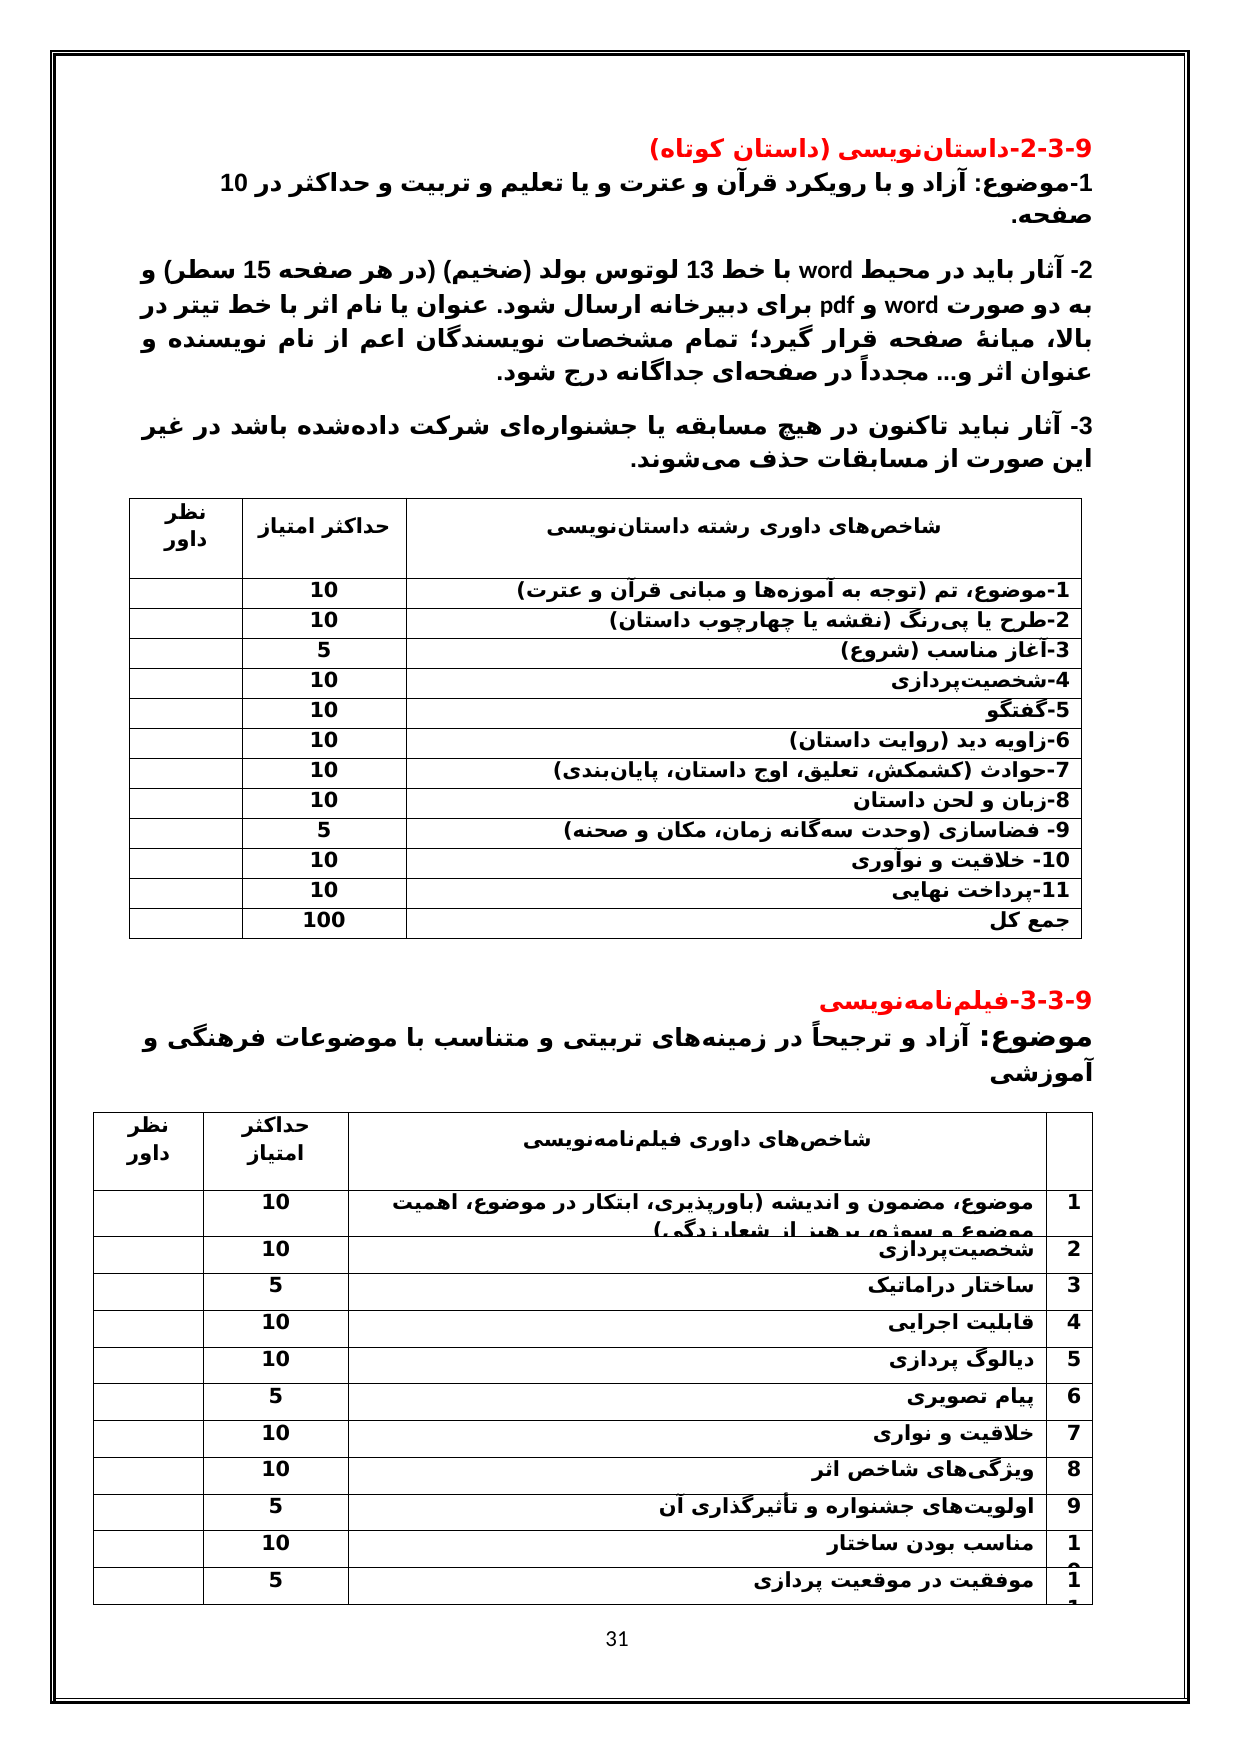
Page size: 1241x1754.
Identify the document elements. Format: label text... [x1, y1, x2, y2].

table_cell 8 [1047, 1458, 1092, 1494]
table_cell [130, 639, 242, 667]
table_cell [94, 1458, 203, 1494]
table_cell 10 [204, 1237, 348, 1273]
subtitle 2-3-9-داستان‌نویسی (داستان کوتاه) [141, 134, 1093, 163]
table_cell 6 [1047, 1384, 1092, 1420]
table_cell جمع کل [407, 909, 1081, 937]
table_cell 9- فضاسازی (وحدت سه‌گانه زمان، مکان و صحنه) [407, 819, 1081, 847]
table_cell [94, 1531, 203, 1567]
table_cell 5 [243, 819, 406, 847]
table_cell 10 [204, 1191, 348, 1236]
table_cell دیالوگ پردازی [349, 1348, 1046, 1383]
table_cell اولویت‌های جشنواره و تأثیرگذاری آن [349, 1495, 1046, 1530]
table_cell 6-زاویه دید (روایت داستان) [407, 729, 1081, 757]
table_cell 100 [243, 909, 406, 937]
table_cell ویژگی‌های شاخص اثر [349, 1458, 1046, 1494]
text 3- آثار نباید تاکنون در هیچ مسابقه یا جشنواره‌ای شرکت داده‌شده باشد در غیر این صورت از مسابقات حذف می‌شوند. [141, 411, 1093, 473]
table_header حداکثر امتیاز [243, 499, 406, 577]
table_cell پیام تصویری [349, 1384, 1046, 1420]
table_cell 11-پرداخت نهایی [407, 879, 1081, 907]
table_cell 7-حوادث (کشمکش، تعلیق، اوج داستان، پایان‌بندی) [407, 759, 1081, 787]
table_cell 10 [243, 879, 406, 907]
table_cell 5 [1047, 1348, 1092, 1383]
table_cell 7 [1047, 1421, 1092, 1457]
table_cell [94, 1495, 203, 1530]
table_cell 10 [204, 1531, 348, 1567]
table_header نظر داور [94, 1113, 203, 1189]
table_header شاخص‌های داوری فیلم‌نامه‌نویسی [349, 1113, 1046, 1189]
text 2- آثار باید در محیط word با خط 13 لوتوس بولد (ضخیم) (در هر صفحه 15 سطر) و به دو صورت word و pdf برای دبیرخانه ارسال شود. عنوان یا نام اثر با خط تیتر در بالا، میانۀ صفحه قرار گیرد؛ تمام مشخصات نویسندگان اعم از نام نویسنده و عنوان اثر و... مجدداً در صفحه‌ای جداگانه درج شود. [141, 254, 1093, 386]
table_cell 5 [204, 1274, 348, 1310]
table_cell 5 [243, 639, 406, 667]
table_cell 10 [243, 609, 406, 637]
table_cell 3-آغاز مناسب (شروع) [407, 639, 1081, 667]
table_cell 10 [243, 699, 406, 727]
table_cell 2-طرح یا پی‌رنگ (نقشه یا چهارچوب داستان) [407, 609, 1081, 637]
table_cell [94, 1311, 203, 1347]
table_cell 4 [1047, 1311, 1092, 1347]
table_cell 5 [204, 1568, 348, 1604]
text موضوع: آزاد و ترجیحاً در زمینه‌های تربیتی و متناسب با موضوعات فرهنگی و آموزشی [141, 1019, 1093, 1087]
table_cell 4-شخصیت‌پردازی [407, 669, 1081, 697]
table_cell 10 [243, 789, 406, 817]
table_cell [130, 759, 242, 787]
table_cell [94, 1384, 203, 1420]
table_cell 9 [1047, 1495, 1092, 1530]
table_header نظر داور [130, 499, 242, 577]
table_cell 10 [243, 669, 406, 697]
table_cell 10 [204, 1421, 348, 1457]
table_cell [94, 1274, 203, 1310]
table_cell ساختار دراماتیک [349, 1274, 1046, 1310]
table_cell [130, 699, 242, 727]
table_cell مناسب بودن ساختار [349, 1531, 1046, 1567]
table_header شاخص‌های داوری رشته داستان‌نویسی [407, 499, 1081, 577]
table_cell 2 [1047, 1237, 1092, 1273]
table_cell [130, 879, 242, 907]
table_cell [130, 579, 242, 607]
text 1-موضوع: آزاد و با رویکرد قرآن و عترت و یا تعلیم و تربیت و حداکثر در 10 صفحه. [141, 167, 1093, 229]
table_header [1047, 1113, 1092, 1189]
table_cell موفقیت در موقعیت پردازی [349, 1568, 1046, 1604]
table_cell [94, 1191, 203, 1236]
table_cell 1 [1047, 1191, 1092, 1236]
table_cell [130, 729, 242, 757]
table_cell 10 [204, 1311, 348, 1347]
table_cell 3 [1047, 1274, 1092, 1310]
table_cell [94, 1237, 203, 1273]
table_cell 10 [204, 1458, 348, 1494]
table_cell [130, 849, 242, 877]
table_cell 10 [1047, 1531, 1092, 1567]
table_cell [94, 1421, 203, 1457]
table_cell [130, 609, 242, 637]
table_cell 10 [243, 729, 406, 757]
table_cell 8-زبان و لحن داستان [407, 789, 1081, 817]
table_cell خلاقیت و نواری [349, 1421, 1046, 1457]
table_cell 11 [1047, 1568, 1092, 1604]
table_cell [94, 1348, 203, 1383]
table_cell 10 [204, 1348, 348, 1383]
table_cell 1-موضوع، تم (توجه به آموزه‌ها و مبانی قرآن و عترت) [407, 579, 1081, 607]
table_cell [94, 1568, 203, 1604]
table_cell [130, 789, 242, 817]
table_cell 5-گفتگو [407, 699, 1081, 727]
table_cell 10 [243, 579, 406, 607]
table_header حداکثر امتیاز [204, 1113, 348, 1189]
table_cell [130, 669, 242, 697]
table_cell شخصیت‌پردازی [349, 1237, 1046, 1273]
table_cell 10 [243, 759, 406, 787]
table_cell [130, 909, 242, 937]
table_cell 5 [204, 1495, 348, 1530]
table_cell 5 [204, 1384, 348, 1420]
table_cell [130, 819, 242, 847]
table_cell قابلیت اجرایی [349, 1311, 1046, 1347]
table_cell 10 [243, 849, 406, 877]
table_cell 10- خلاقیت و نوآوری [407, 849, 1081, 877]
subtitle 3-3-9-فیلم‌نامه‌نویسی [141, 986, 1093, 1015]
table_cell موضوع، مضمون و اندیشه (باورپذیری، ابتکار در موضوع، اهمیت موضوع و سوژه، پرهیز از شعارزدگی) [349, 1191, 1046, 1236]
